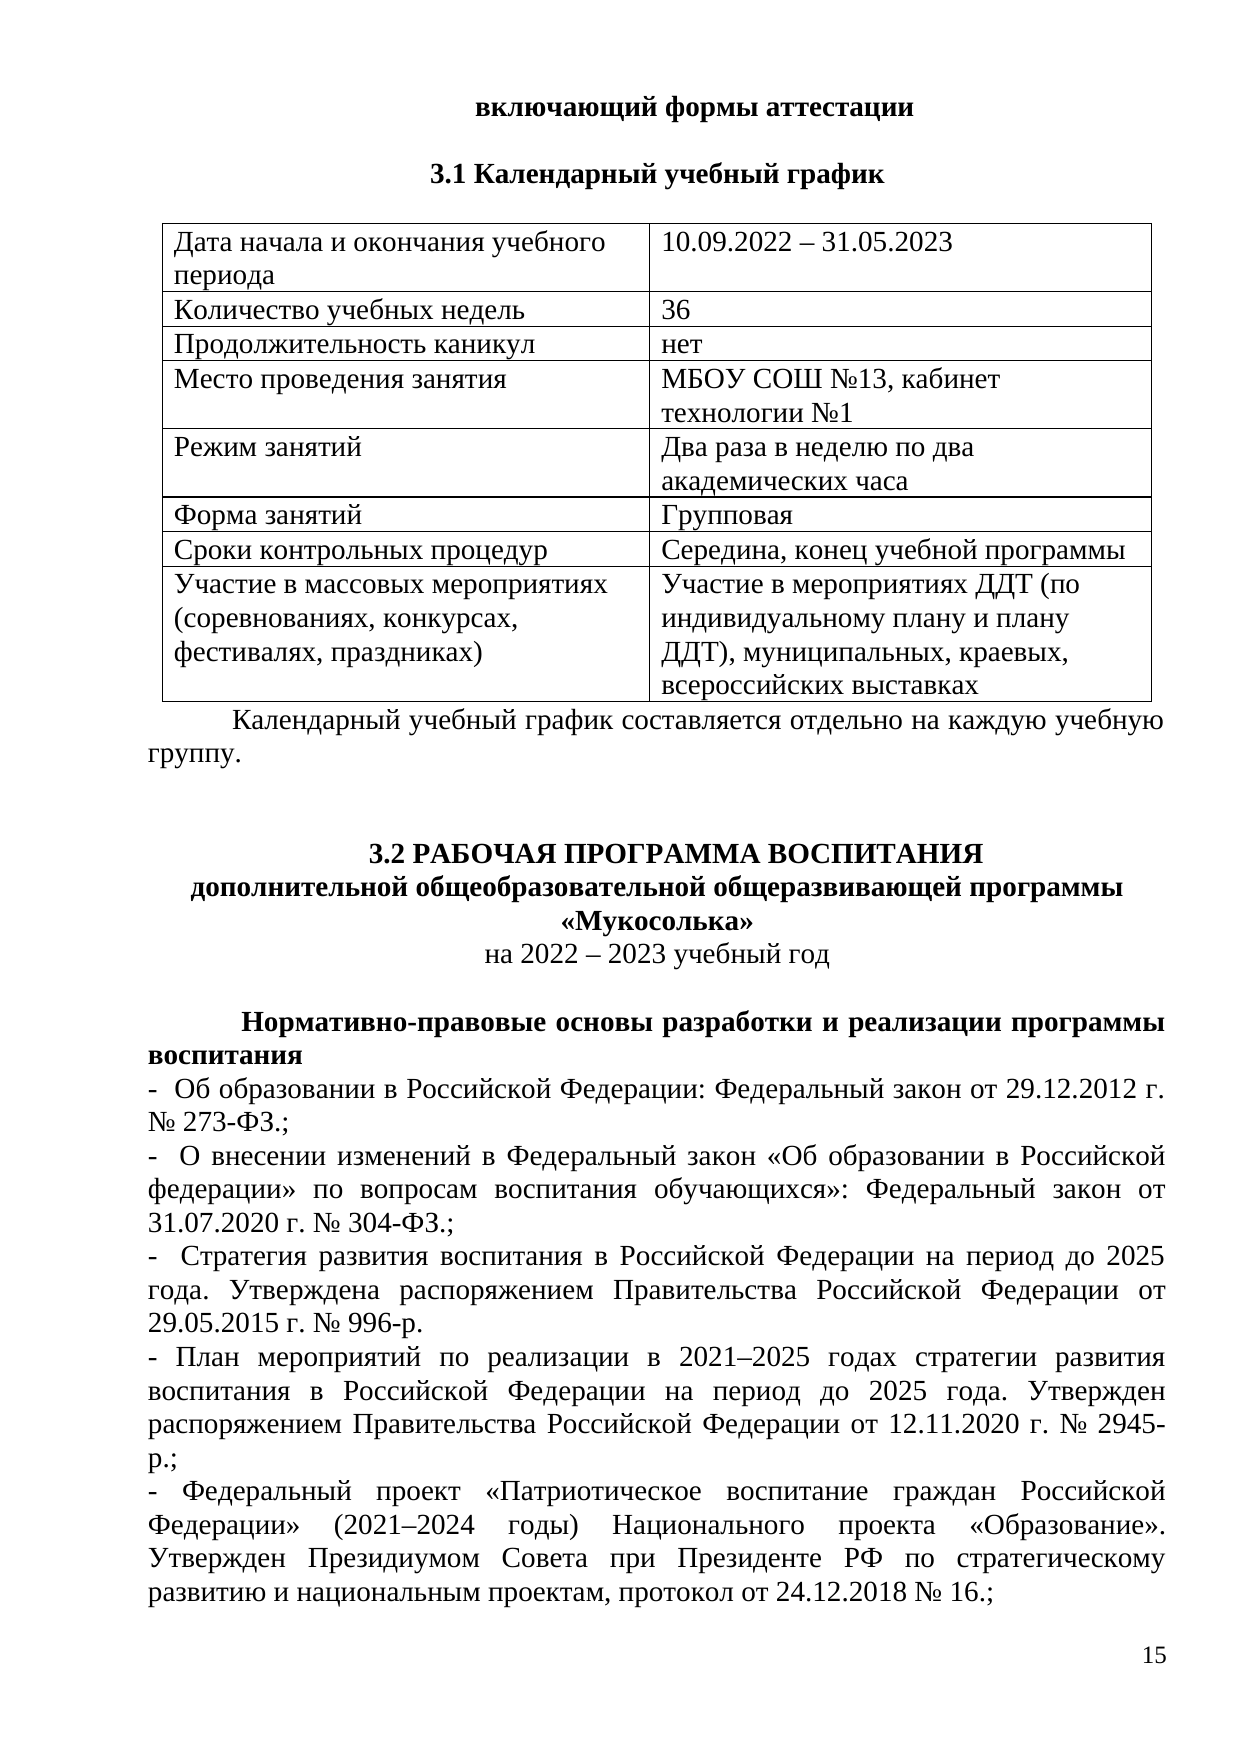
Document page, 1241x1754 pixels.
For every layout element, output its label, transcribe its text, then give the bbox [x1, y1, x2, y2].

list включающий формы аттестации [223, 89, 1167, 122]
table_cell Два раза в неделю по два академических часа [650, 429, 1151, 496]
text - О внесении изменений в Федеральный закон «Об образовании в Российской федерации» по вопросам воспитания обучающихся»: Федеральный закон от 31.07.2020 г. № 304-ФЗ.; [148, 1138, 1167, 1238]
text дополнительной общеобразовательной общеразвивающей программы «Мукосолька» [148, 869, 1167, 937]
table_cell Форма занятий [163, 498, 649, 531]
text - Об образовании в Российской Федерации: Федеральный закон от 29.12.2012 г. № 273-ФЗ.; [148, 1071, 1167, 1138]
table_header Дата начала и окончания учебного периода [163, 224, 649, 291]
table_cell Место проведения занятия [163, 361, 649, 428]
table_cell Сроки контрольных процедур [163, 532, 649, 566]
table_cell нет [650, 327, 1151, 360]
text 3.1 Календарный учебный график [148, 156, 1167, 189]
table_cell МБОУ СОШ №13, кабинет технологии №1 [650, 361, 1151, 428]
table_cell 36 [650, 292, 1151, 326]
text - Стратегия развития воспитания в Российской Федерации на период до 2025 года. Утверждена распоряжением Правительства Российской Федерации от 29.05.2015 г. № 996-р. [148, 1238, 1167, 1339]
text - План мероприятий по реализации в 2021–2025 годах стратегии развития воспитания в Российской Федерации на период до 2025 года. Утвержден распоряжением Правительства Российской Федерации от 12.11.2020 г. № 2945-р.; [148, 1339, 1167, 1473]
text Нормативно-правовые основы разработки и реализации программы воспитания [148, 1004, 1167, 1071]
text Календарный учебный график составляется отдельно на каждую учебную группу. [148, 702, 1167, 769]
table_cell Участие в массовых мероприятиях (соревнованиях, конкурсах, фестивалях, праздниках) [163, 567, 649, 701]
text - Федеральный проект «Патриотическое воспитание граждан Российской Федерации» (2021–2024 годы) Национального проекта «Образование». Утвержден Президиумом Совета при Президенте РФ по стратегическому развитию и национальным проектам, протокол от 24.12.2018 № 16.; [148, 1473, 1167, 1607]
table_cell Середина, конец учебной программы [650, 532, 1151, 566]
table_cell Количество учебных недель [163, 292, 649, 326]
table_cell Режим занятий [163, 429, 649, 496]
list РАБОЧАЯ ПРОГРАММА ВОСПИТАНИЯ [185, 836, 1167, 869]
text на 2022 – 2023 учебный год [148, 937, 1167, 970]
table_header 10.09.2022 – 31.05.2023 [650, 224, 1151, 291]
table_cell Участие в мероприятиях ДДТ (по индивидуальному плану и плану ДДТ), муниципальных, краевых, всероссийских выставках [650, 567, 1151, 701]
table_cell Продолжительность каникул [163, 327, 649, 360]
table_cell Групповая [650, 498, 1151, 531]
